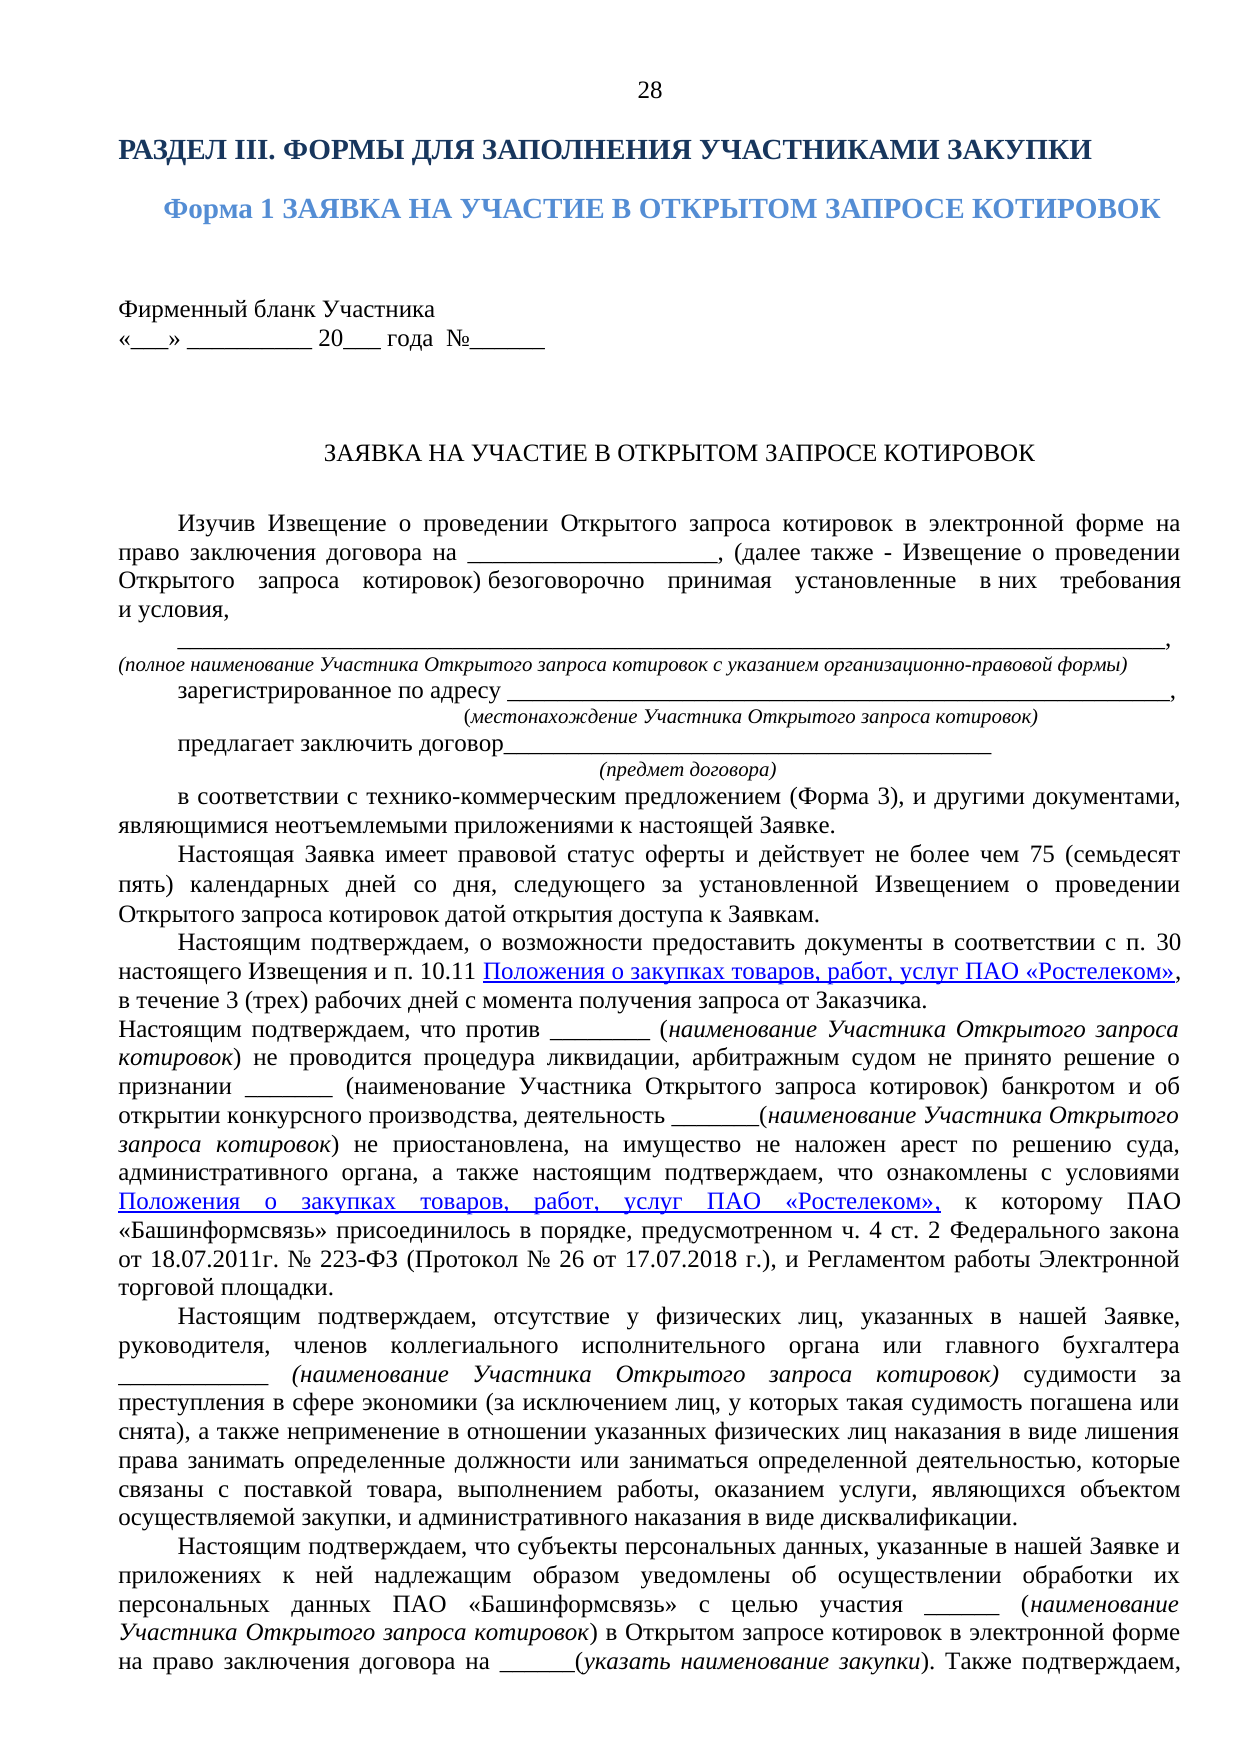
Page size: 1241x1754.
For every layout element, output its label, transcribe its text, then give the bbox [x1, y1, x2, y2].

text Настоящая Заявка имеет правовой статус оферты и действует не более чем 75 (семьдесят пять) календарных дней со дня, следующего за установленной Извещением о проведении Открытого запроса котировок датой открытия доступа к Заявкам. [118, 839, 1181, 927]
text Форма 1 ЗАЯВКА НА УЧАСТИЕ В ОТКРЫТОМ ЗАПРОСЕ КОТИРОВОК [163, 191, 1181, 224]
text Настоящим подтверждаем, что против ________ (наименование Участника Открытого запроса котировок) не проводится процедура ликвидации, арбитражным судом не принято решение о признании _______ (наименование Участника Открытого запроса котировок) банкротом и об открытии конкурсного производства, деятельность _______(наименование Участника Открытого запроса котировок) не приостановлена, на имущество не наложен арест по решению суда, административного органа, а также настоящим подтверждаем, что ознакомлены с условиями Положения о закупках товаров, работ, услуг ПАО «Ростелеком», к которому ПАО «Башинформсвязь» присоединилось в порядке, предусмотренном ч. 4 ст. 2 Федерального закона от 18.07.2011г. № 223-ФЗ (Протокол № 26 от 17.07.2018 г.), и Регламентом работы Электронной торговой площадки. [118, 1014, 1181, 1301]
text Изучив Извещение о проведении Открытого запроса котировок в электронной форме на право заключения договора на ____________________, (далее также - Извещение о проведении Открытого запроса котировок) безоговорочно принимая установленные в них требования и условия, [118, 508, 1181, 623]
text Настоящим подтверждаем, отсутствие у физических лиц, указанных в нашей Заявке, руководителя, членов коллегиального исполнительного органа или главного бухгалтера ____________ (наименование Участника Открытого запроса котировок) судимости за преступления в сфере экономики (за исключением лиц, у которых такая судимость погашена или снята), а также неприменение в отношении указанных физических лиц наказания в виде лишения права занимать определенные должности или заниматься определенной деятельностью, которые связаны с поставкой товара, выполнением работы, оказанием услуги, являющихся объектом осуществляемой закупки, и административного наказания в виде дисквалификации. [118, 1301, 1181, 1531]
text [118, 1531, 1181, 1675]
text Фирменный бланк Участника [118, 294, 1181, 323]
text (местонахождение Участника Открытого запроса котировок) [118, 704, 1181, 728]
text ЗАЯВКА НА УЧАСТИЕ В ОТКРЫТОМ ЗАПРОСЕ КОТИРОВОК [118, 438, 1181, 467]
text в соответствии с технико-коммерческим предложением (Форма 3), и другими документами, являющимися неотъемлемыми приложениями к настоящей Заявке. [118, 781, 1181, 839]
text (предмет договора) [118, 757, 1181, 781]
text зарегистрированное по адресу _____________________________________________________, [118, 676, 1181, 704]
text РАЗДЕЛ III. ФОРМЫ ДЛЯ ЗАПОЛНЕНИЯ УЧАСТНИКАМИ ЗАКУПКИ [118, 132, 1181, 166]
text Настоящим подтверждаем, о возможности предоставить документы в соответствии с п. 30 настоящего Извещения и п. 10.11 Положения о закупках товаров, работ, услуг ПАО «Ростелеком», в течение 3 (трех) рабочих дней с момента получения запроса от Заказчика. [118, 927, 1181, 1014]
text «___» __________ 20___ года №______ [118, 323, 1181, 352]
text предлагает заключить договор_______________________________________ [118, 728, 1181, 757]
text _______________________________________________________________________________, (полное наименование Участника Открытого запроса котировок с указанием организационно-правовой формы) [118, 623, 1181, 676]
